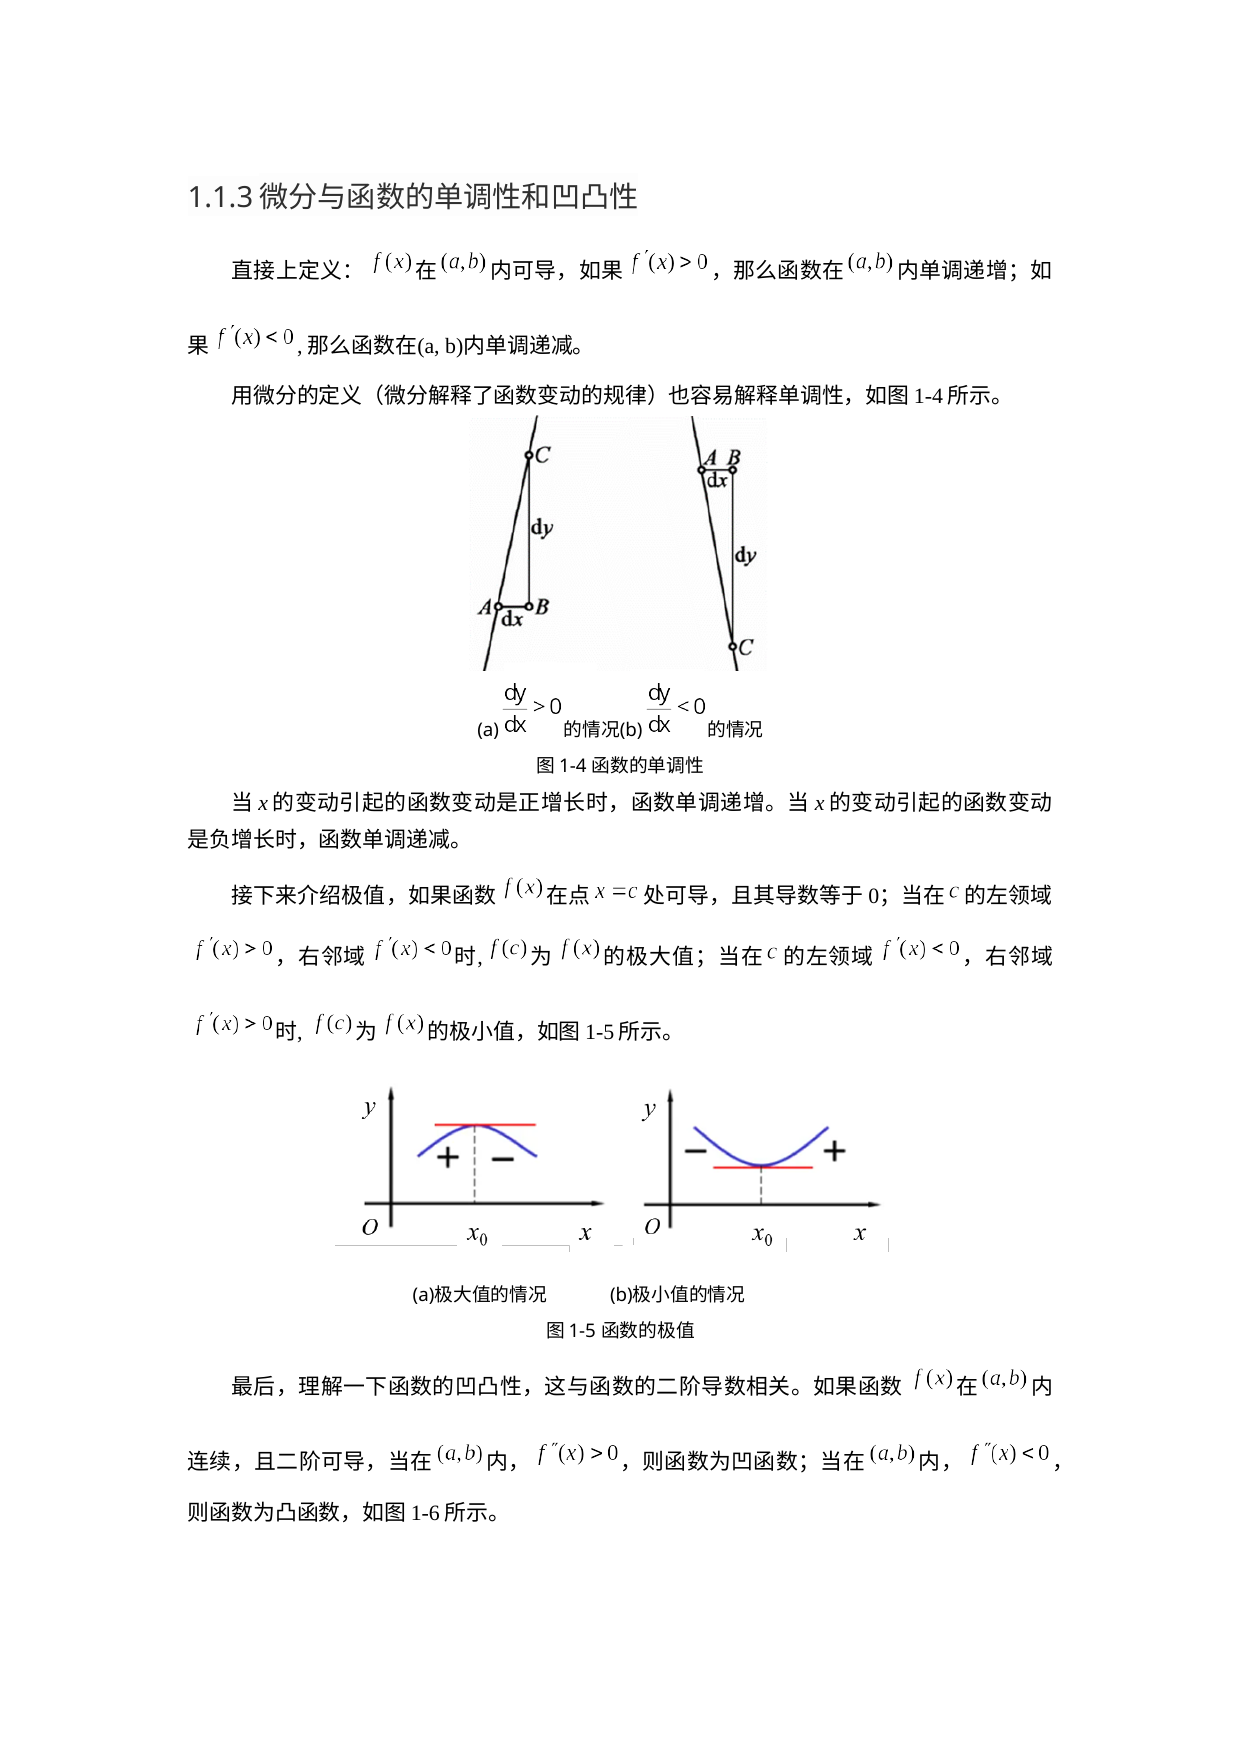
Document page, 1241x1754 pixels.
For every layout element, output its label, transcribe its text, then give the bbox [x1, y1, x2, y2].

text 图1-4 函数的单调性 [187, 748, 1053, 780]
text (a)极大值的情况 (b)极小值的情况 [187, 1277, 1053, 1309]
text (a)的情况(b)的情况 [187, 679, 1053, 744]
picture [467, 415, 773, 671]
subtitle 1.1.3微分与函数的单调性和凹凸性 [187, 162, 1053, 227]
text 最后，理解一下函数的凹凸性，这与函数的二阶导数相关。如果函数在内连续，且二阶可导，当在内，，则函数为凹函数；当在内，，则函数为凸函数，如图1-6所示。 [187, 1350, 1053, 1527]
text 当x的变动引起的函数变动是正增长时，函数单调递增。当x的变动引起的函数变动是负增长时，函数单调递减。 [187, 784, 1053, 854]
text 图1-5 函数的极值 [187, 1313, 1053, 1346]
text 直接上定义：在内可导，如果，那么函数在内单调递增；如果, 那么函数在(a, b)内单调递减。 [187, 233, 1053, 373]
picture [335, 1077, 906, 1262]
text 用微分的定义（微分解释了函数变动的规律）也容易解释单调性，如图1-4所示。 [187, 378, 1053, 410]
text 接下来介绍极值，如果函数在点处可导，且其导数等于0；当在的左领域，右邻域时,为的极大值；当在的左领域，右邻域时, 为的极小值，如图1-5所示。 [187, 859, 1053, 1073]
